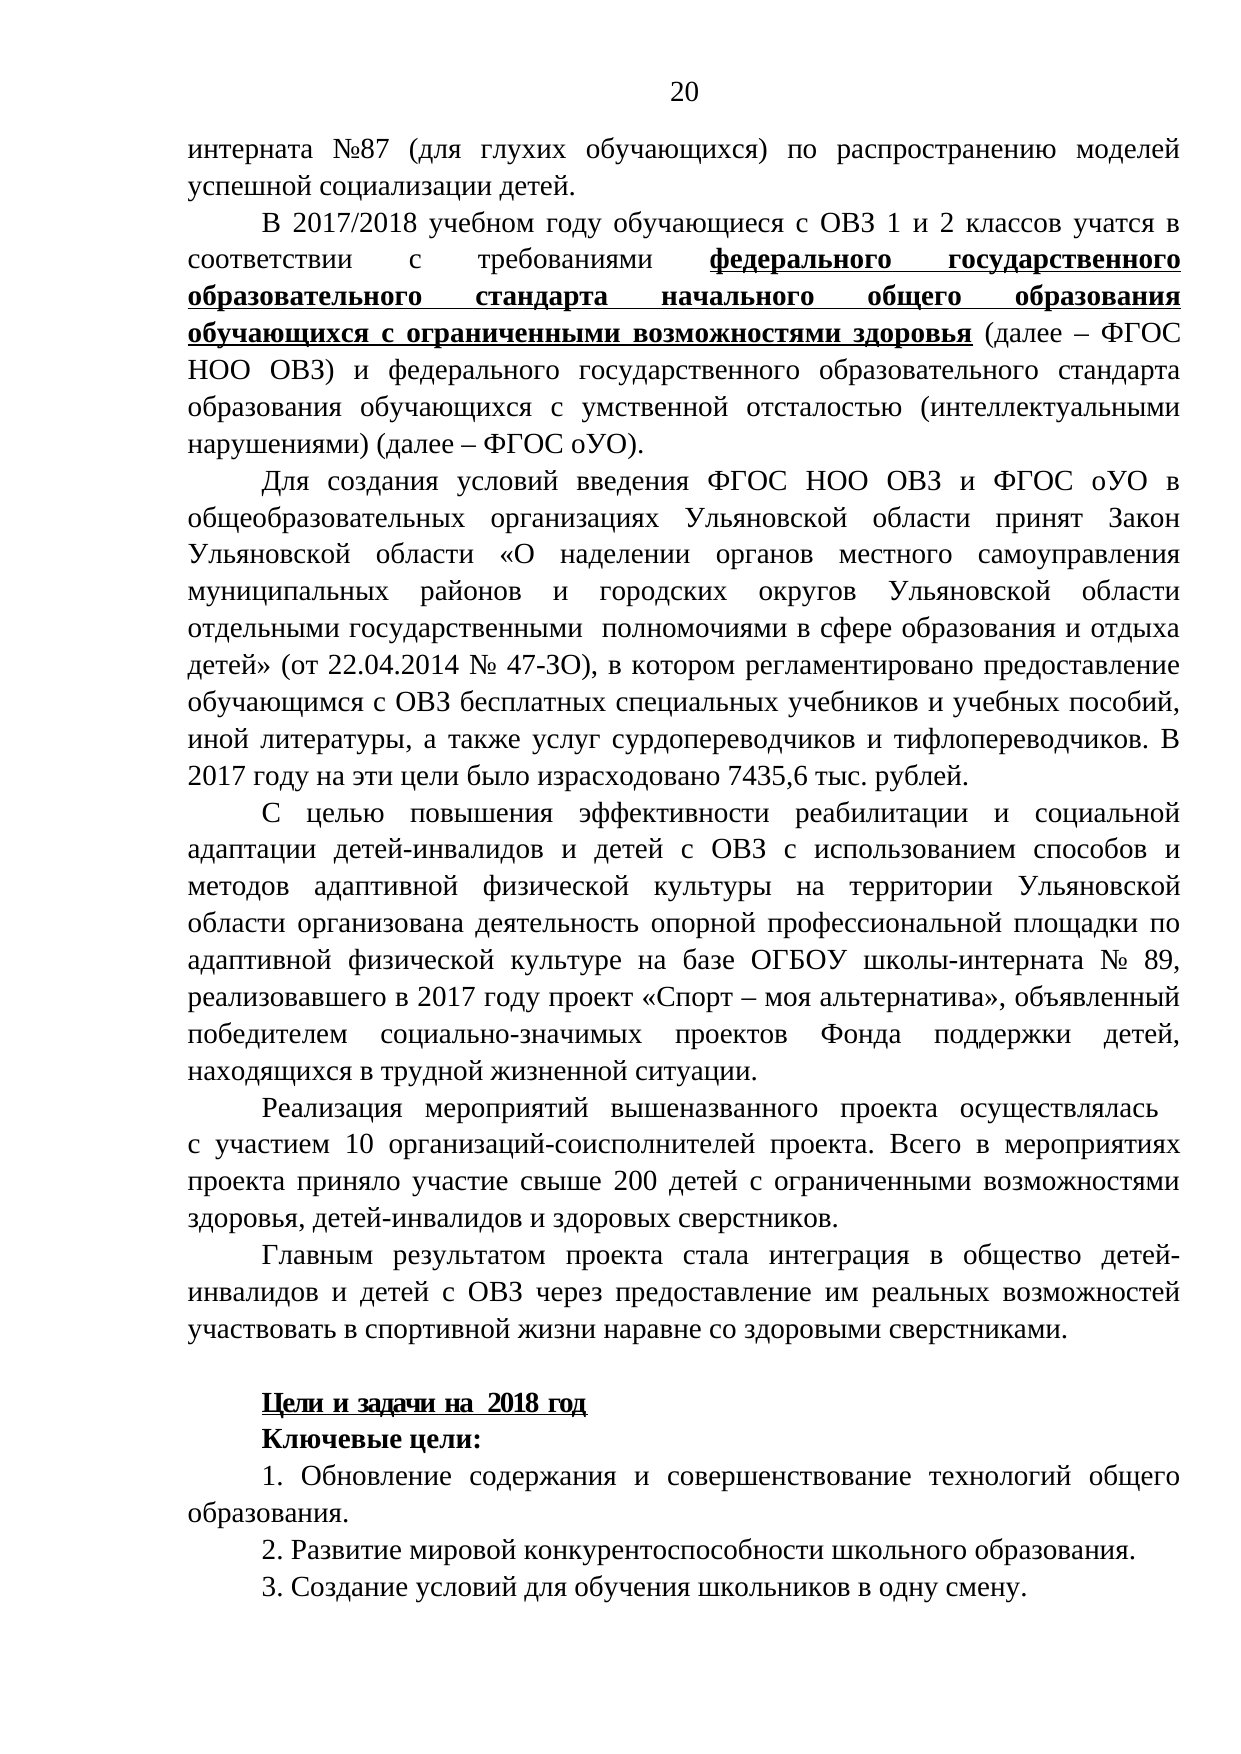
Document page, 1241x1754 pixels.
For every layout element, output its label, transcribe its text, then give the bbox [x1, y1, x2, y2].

text С целью повышения эффективности реабилитации и социальной адаптации детей-инвалидов и детей с ОВЗ с использованием способов и методов адаптивной физической культуры на территории Ульяновской области организована деятельность опорной профессиональной площадки по адаптивной физической культуре на базе ОГБОУ школы-интерната № 89, реализовавшего в 2017 году проект «Спорт – моя альтернатива», объявленный победителем социально-значимых проектов Фонда поддержки детей, находящихся в трудной жизненной ситуации. [187, 795, 1181, 1086]
text Ключевые цели: [187, 1422, 1181, 1455]
text В 2017/2018 учебном году обучающиеся с ОВЗ 1 и 2 классов учатся в соответствии с требованиями федерального государственного образовательного стандарта начального общего образования обучающихся с ограниченными возможностями здоровья (далее – ФГОС НОО ОВЗ) и федерального государственного образовательного стандарта образования обучающихся с умственной отсталостью (интеллектуальными нарушениями) (далее – ФГОС оУО). [187, 205, 1181, 308]
text 2. Развитие мировой конкурентоспособности школьного образования. [187, 1532, 1181, 1566]
text Для создания условий введения ФГОС НОО ОВЗ и ФГОС оУО в общеобразовательных организациях Ульяновской области принят Закон Ульяновской области «О наделении органов местного самоуправления муниципальных районов и городских округов Ульяновской области отдельными государственными полномочиями в сфере образования и отдыха детей» (от 22.04.2014 № 47-ЗО), в котором регламентировано предоставление обучающимся с ОВЗ бесплатных специальных учебников и учебных пособий, иной литературы, а также услуг сурдопереводчиков и тифлопереводчиков. В 2017 году на эти цели было израсходовано 7435,6 тыс. рублей. [187, 463, 1181, 791]
text Цели и задачи на 2018 год [187, 1385, 1181, 1418]
text Главным результатом проекта стала интеграция в общество детей-инвалидов и детей с ОВЗ через предоставление им реальных возможностей участвовать в спортивной жизни наравне со здоровыми сверстниками. [187, 1237, 1181, 1344]
text Реализация мероприятий вышеназванного проекта осуществлялась с участием 10 организаций-соисполнителей проекта. Всего в мероприятиях проекта приняло участие свыше 200 детей с ограниченными возможностями здоровья, детей-инвалидов и здоровых сверстников. [187, 1090, 1181, 1234]
text 3. Создание условий для обучения школьников в одну смену. [187, 1569, 1181, 1603]
text 1. Обновление содержания и совершенствование технологий общего образования. [187, 1458, 1181, 1529]
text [187, 131, 1181, 201]
text В 2017/2018 учебном году обучающиеся с ОВЗ 1 и 2 классов учатся в соответствии с требованиями федерального государственного образовательного стандарта начального общего образования обучающихся с ограниченными возможностями здоровья (далее – ФГОС НОО ОВЗ) и федерального государственного образовательного стандарта образования обучающихся с умственной отсталостью (интеллектуальными нарушениями) (далее – ФГОС оУО). [187, 309, 1181, 459]
